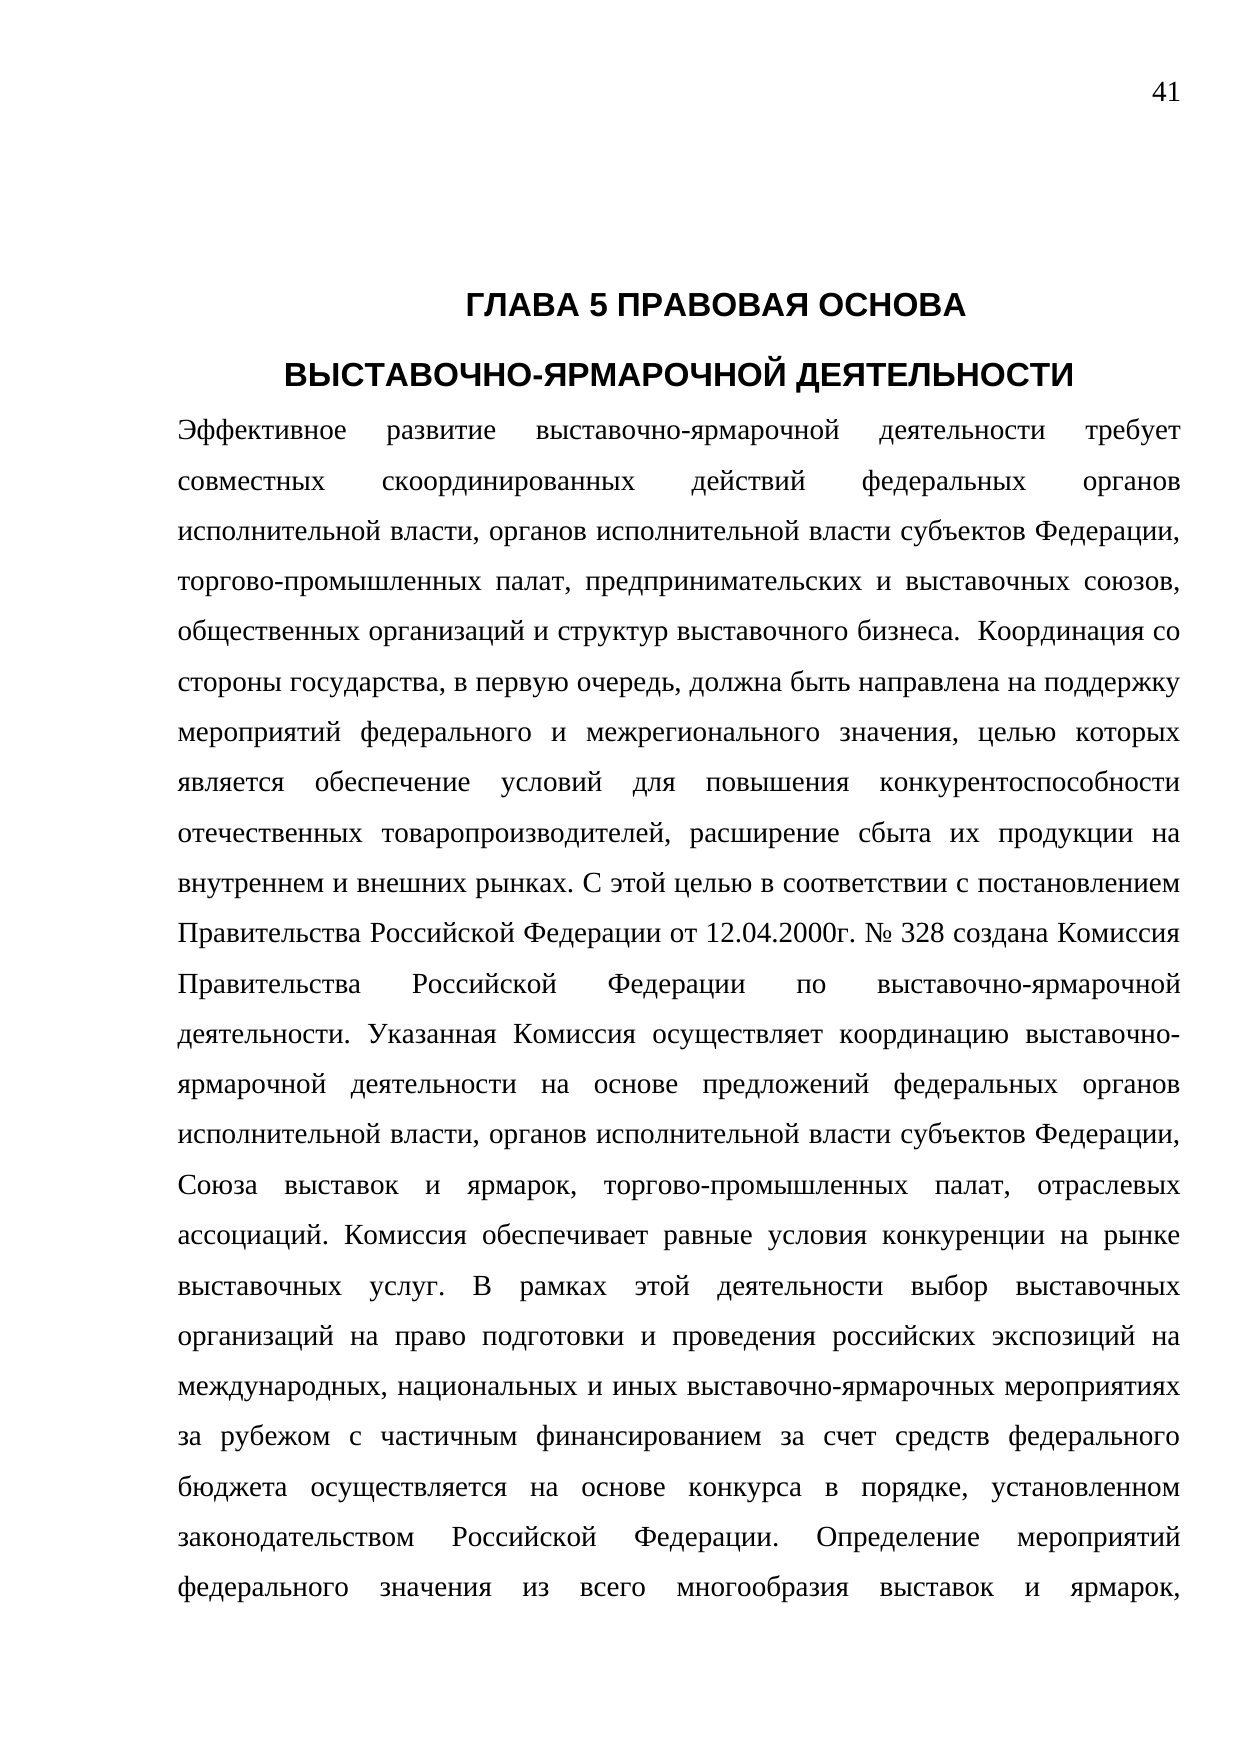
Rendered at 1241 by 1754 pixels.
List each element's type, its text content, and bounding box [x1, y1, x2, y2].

text ГЛАВА 5 ПРАВОВАЯ ОСНОВА [177, 284, 1181, 323]
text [177, 412, 1181, 1603]
text ВЫСТАВОЧНО-ЯРМАРОЧНОЙ ДЕЯТЕЛЬНОСТИ [177, 355, 1181, 393]
